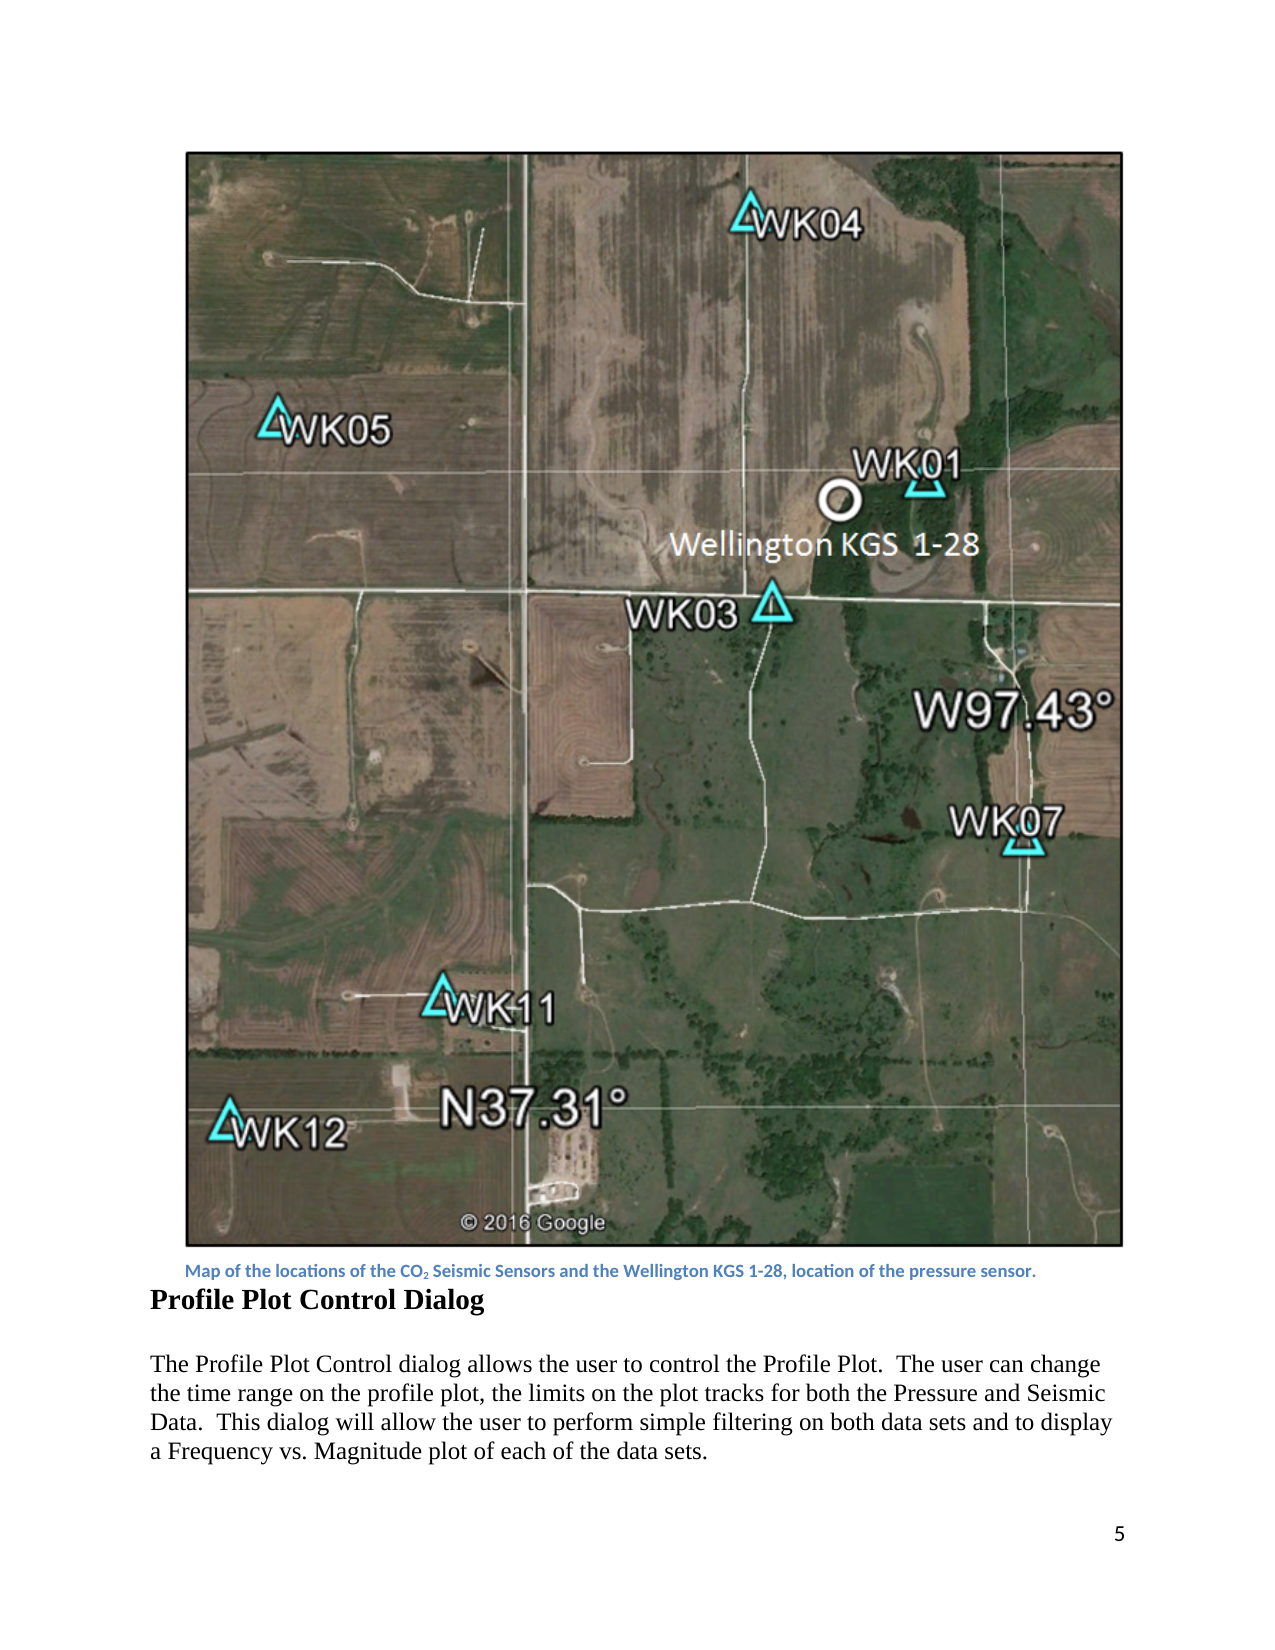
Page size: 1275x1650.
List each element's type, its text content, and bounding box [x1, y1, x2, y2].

text The Profile Plot Control dialog allows the user to control the Profile Plot. The user can change the time range on the profile plot, the limits on the plot tracks for both the Pressure and Seismic Data. This dialog will allow the user to perform simple filtering on both data sets and to display a Frequency vs. Magnitude plot of each of the data sets. [150, 1349, 1125, 1464]
picture [183, 150, 1125, 1250]
